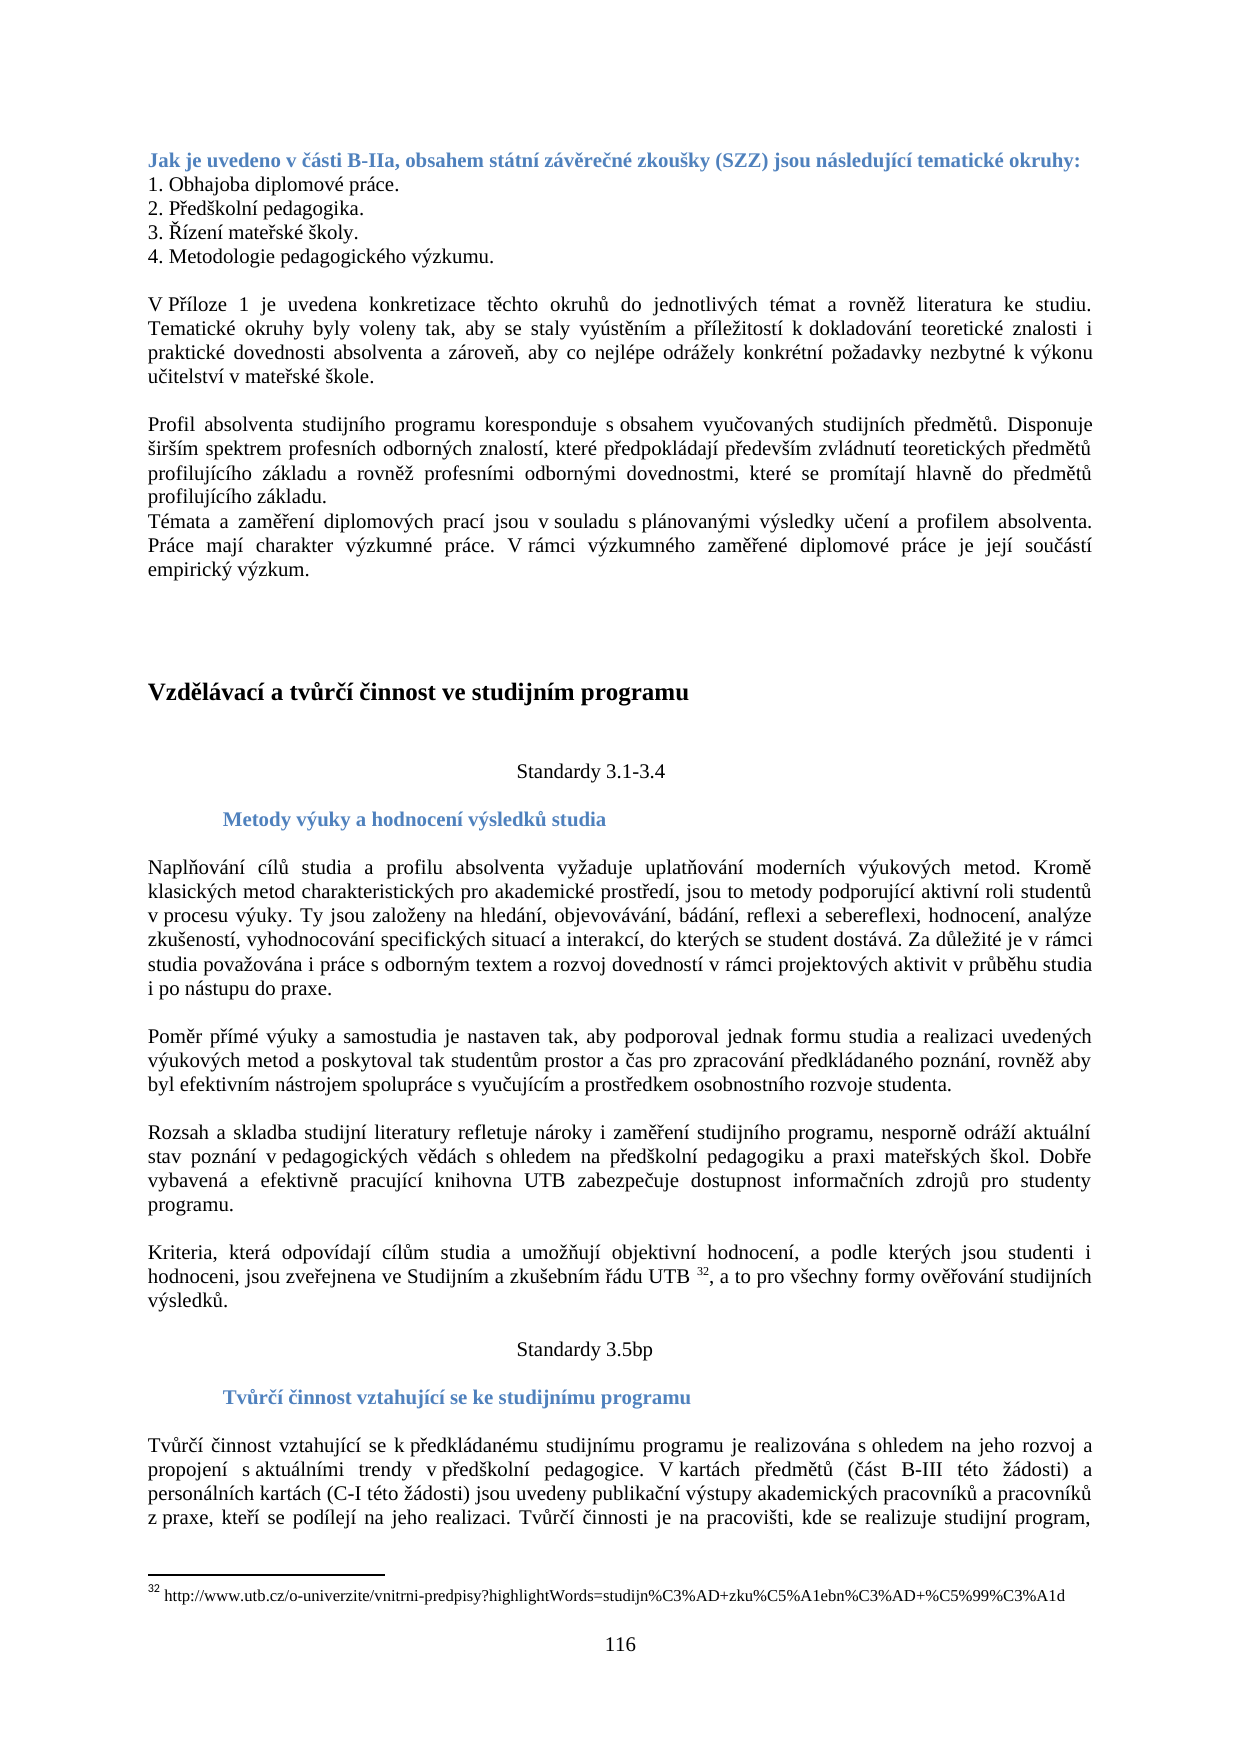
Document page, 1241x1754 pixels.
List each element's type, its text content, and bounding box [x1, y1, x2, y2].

text 3. Řízení mateřské školy. [148, 220, 1093, 244]
subtitle Tvůrčí činnost vztahující se ke studijnímu programu [223, 1384, 1093, 1409]
text V Příloze 1 je uvedena konkretizace těchto okruhů do jednotlivých témat a rovněž literatura ke studiu. Tematické okruhy byly voleny tak, aby se staly vyústěním a příležitostí k dokladování teoretické znalosti i praktické dovednosti absolventa a zároveň, aby co nejlépe odrážely konkrétní požadavky nezbytné k výkonu učitelství v mateřské škole. [148, 292, 1093, 388]
text Naplňování cílů studia a profilu absolventa vyžaduje uplatňování moderních výukových metod. Kromě klasických metod charakteristických pro akademické prostředí, jsou to metody podporující aktivní roli studentů v procesu výuky. Ty jsou založeny na hledání, objevovávání, bádání, reflexi a sebereflexi, hodnocení, analýze zkušeností, vyhodnocování specifických situací a interakcí, do kterých se student dostává. Za důležité je v rámci studia považována i práce s odborným textem a rozvoj dovedností v rámci projektových aktivit v průběhu studia i po nástupu do praxe. [148, 855, 1093, 999]
text Standardy 3.5bp [148, 1336, 1093, 1361]
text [148, 1433, 1093, 1529]
subtitle Metody výuky a hodnocení výsledků studia [223, 807, 1093, 831]
text 4. Metodologie pedagogického výzkumu. [148, 244, 1093, 268]
subtitle Vzdělávací a tvůrčí činnost ve studijním programu [148, 677, 1093, 706]
text Rozsah a skladba studijní literatury refletuje nároky i zaměření studijního programu, nesporně odráží aktuální stav poznání v pedagogických vědách s ohledem na předškolní pedagogiku a praxi mateřských škol. Dobře vybavená a efektivně pracující knihovna UTB zabezpečuje dostupnost informačních zdrojů pro studenty programu. [148, 1120, 1093, 1216]
text Profil absolventa studijního programu koresponduje s obsahem vyučovaných studijních předmětů. Disponuje širším spektrem profesních odborných znalostí, které předpokládají především zvládnutí teoretických předmětů profilujícího základu a rovněž profesními odbornými dovednostmi, které se promítají hlavně do předmětů profilujícího základu. [148, 412, 1093, 508]
text Standardy 3.1-3.4 [148, 759, 1093, 783]
text 2. Předškolní pedagogika. [148, 196, 1093, 220]
text Témata a zaměření diplomových prací jsou v souladu s plánovanými výsledky učení a profilem absolventa. Práce mají charakter výzkumné práce. V rámci výzkumného zaměřené diplomové práce je její součástí empirický výzkum. [148, 508, 1093, 581]
text 1. Obhajoba diplomové práce. [148, 172, 1093, 196]
text Poměr přímé výuky a samostudia je nastaven tak, aby podporoval jednak formu studia a realizaci uvedených výukových metod a poskytoval tak studentům prostor a čas pro zpracování předkládaného poznání, rovněž aby byl efektivním nástrojem spolupráce s vyučujícím a prostředkem osobnostního rozvoje studenta. [148, 1024, 1093, 1096]
text Kriteria, která odpovídají cílům studia a umožňují objektivní hodnocení, a podle kterých jsou studenti i hodnoceni, jsou zveřejnena ve Studijním a zkušebním řádu UTB , a to pro všechny formy ověřování studijních výsledků. [148, 1240, 1093, 1312]
subtitle Jak je uvedeno v části B-IIa, obsahem státní závěrečné zkoušky (SZZ) jsou následující tematické okruhy: [148, 148, 1093, 172]
